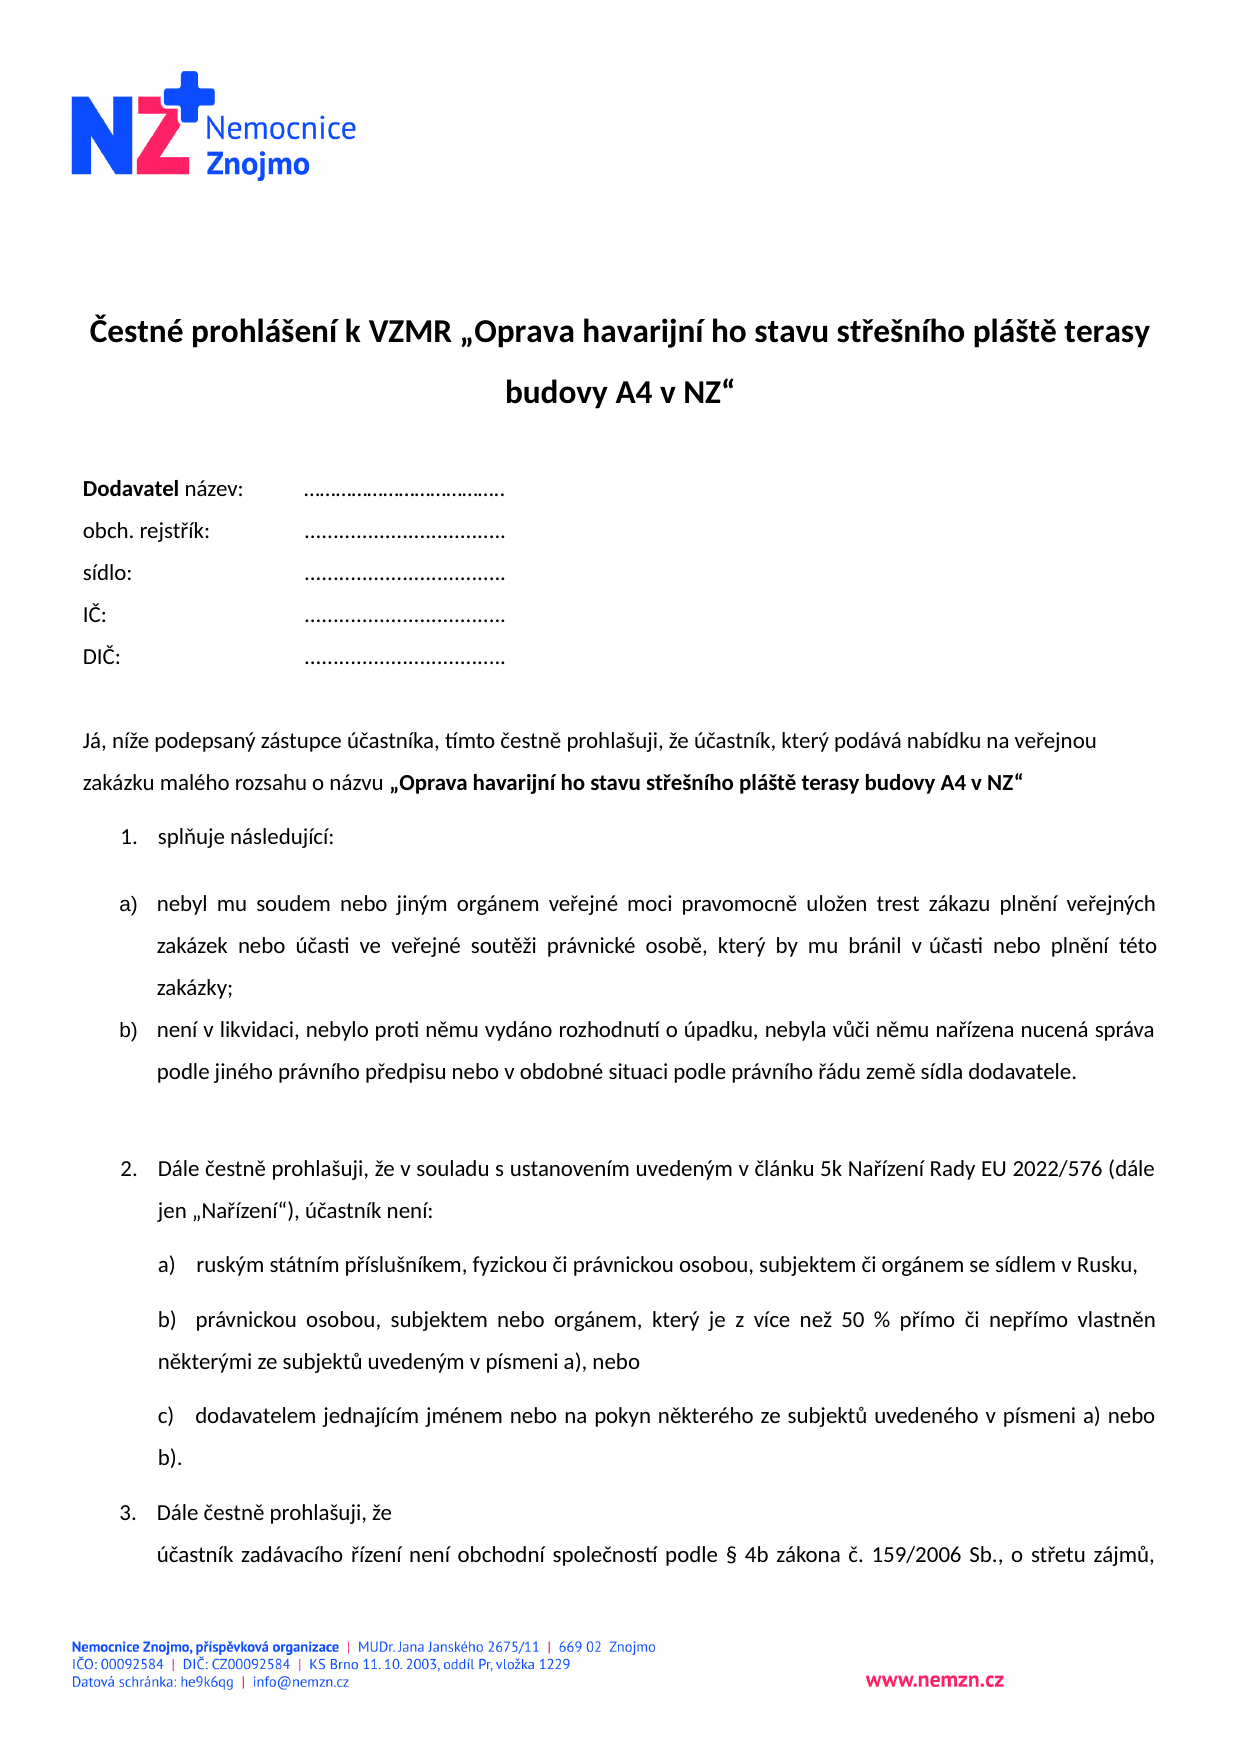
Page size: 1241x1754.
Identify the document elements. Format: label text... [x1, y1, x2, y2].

list splňuje následující: [120, 822, 1157, 851]
text c) dodavatelem jednajícím jménem nebo na pokyn některého ze subjektů uvedeného v písmeni a) nebo b). [158, 1401, 1157, 1471]
text Dodavatel název: ……………………………….. [83, 474, 1157, 502]
text Čestné prohlášení k VZMR „Oprava havarijní ho stavu střešního pláště terasy budovy A4 v NZ“ [83, 310, 1157, 412]
picture [0, 0, 1075, 191]
text Já, níže podepsaný zástupce účastníka, tímto čestně prohlašuji, že účastník, který podává nabídku na veřejnou zakázku malého rozsahu o názvu „Oprava havarijní ho stavu střešního pláště terasy budovy A4 v NZ“ [83, 726, 1157, 796]
text sídlo: ................................... [83, 558, 1157, 586]
text obch. rejstřík: ................................... [83, 516, 1157, 544]
text IČ: ................................... [83, 600, 1157, 628]
list není v likvidaci, nebylo proti němu vydáno rozhodnutí o úpadku, nebyla vůči němu nařízena nucená správa podle jiného právního předpisu nebo v obdobné situaci podle právního řádu země sídla dodavatele. [119, 1015, 1157, 1085]
picture [0, 1631, 1075, 1738]
list nebyl mu soudem nebo jiným orgánem veřejné moci pravomocně uložen trest zákazu plnění veřejných zakázek nebo účasti ve veřejné soutěži právnické osobě, který by mu bránil v účasti nebo plnění této zakázky; [119, 889, 1157, 1001]
text b) právnickou osobou, subjektem nebo orgánem, který je z více než 50 % přímo či nepřímo vlastněn některými ze subjektů uvedeným v písmeni a), nebo [158, 1305, 1157, 1375]
text a) ruským státním příslušníkem, fyzickou či právnickou osobou, subjektem či orgánem se sídlem v Rusku, [158, 1250, 1157, 1278]
text DIČ: ................................... [83, 642, 1157, 670]
list Dále čestně prohlašuji, že v souladu s ustanovením uvedeným v článku 5k Nařízení Rady EU 2022/576 (dále jen „Nařízení“), účastník není: [120, 1154, 1157, 1224]
list Dále čestně prohlašuji, že [119, 1498, 1157, 1526]
